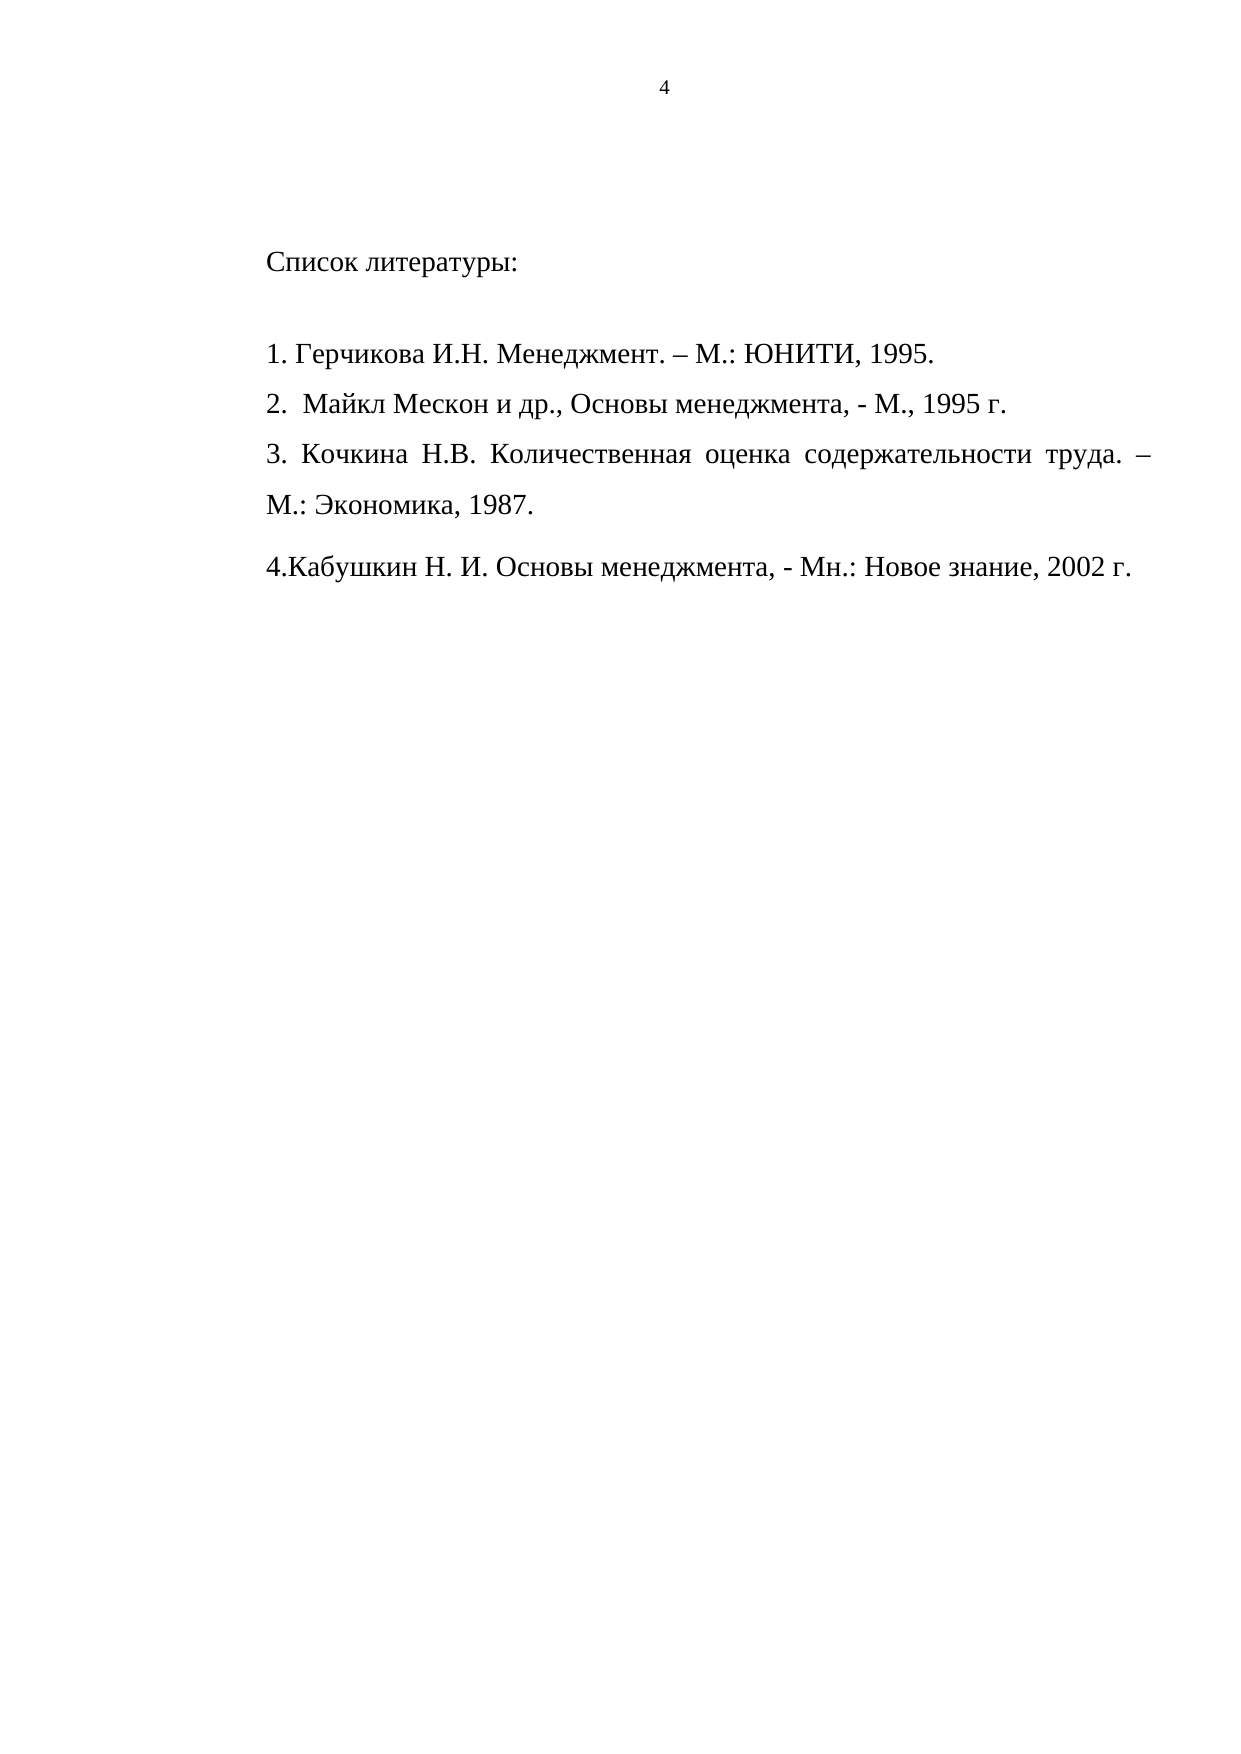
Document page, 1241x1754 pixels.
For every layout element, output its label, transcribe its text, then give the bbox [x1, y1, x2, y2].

text 4.Кабушкин Н. И. Основы менеджмента, - Мн.: Новое знание, 2002 г. [177, 549, 1152, 583]
text 3. Кочкина Н.В. Количественная оценка содержательности труда. – М.: Экономика, 1987. [266, 436, 1152, 520]
text Список литературы: [177, 244, 1152, 277]
text 1. Герчикова И.Н. Менеджмент. – М.: ЮНИТИ, 1995. [177, 336, 1152, 369]
text 2. Майкл Мескон и др., Основы менеджмента, - М., 1995 г. [177, 386, 1152, 420]
